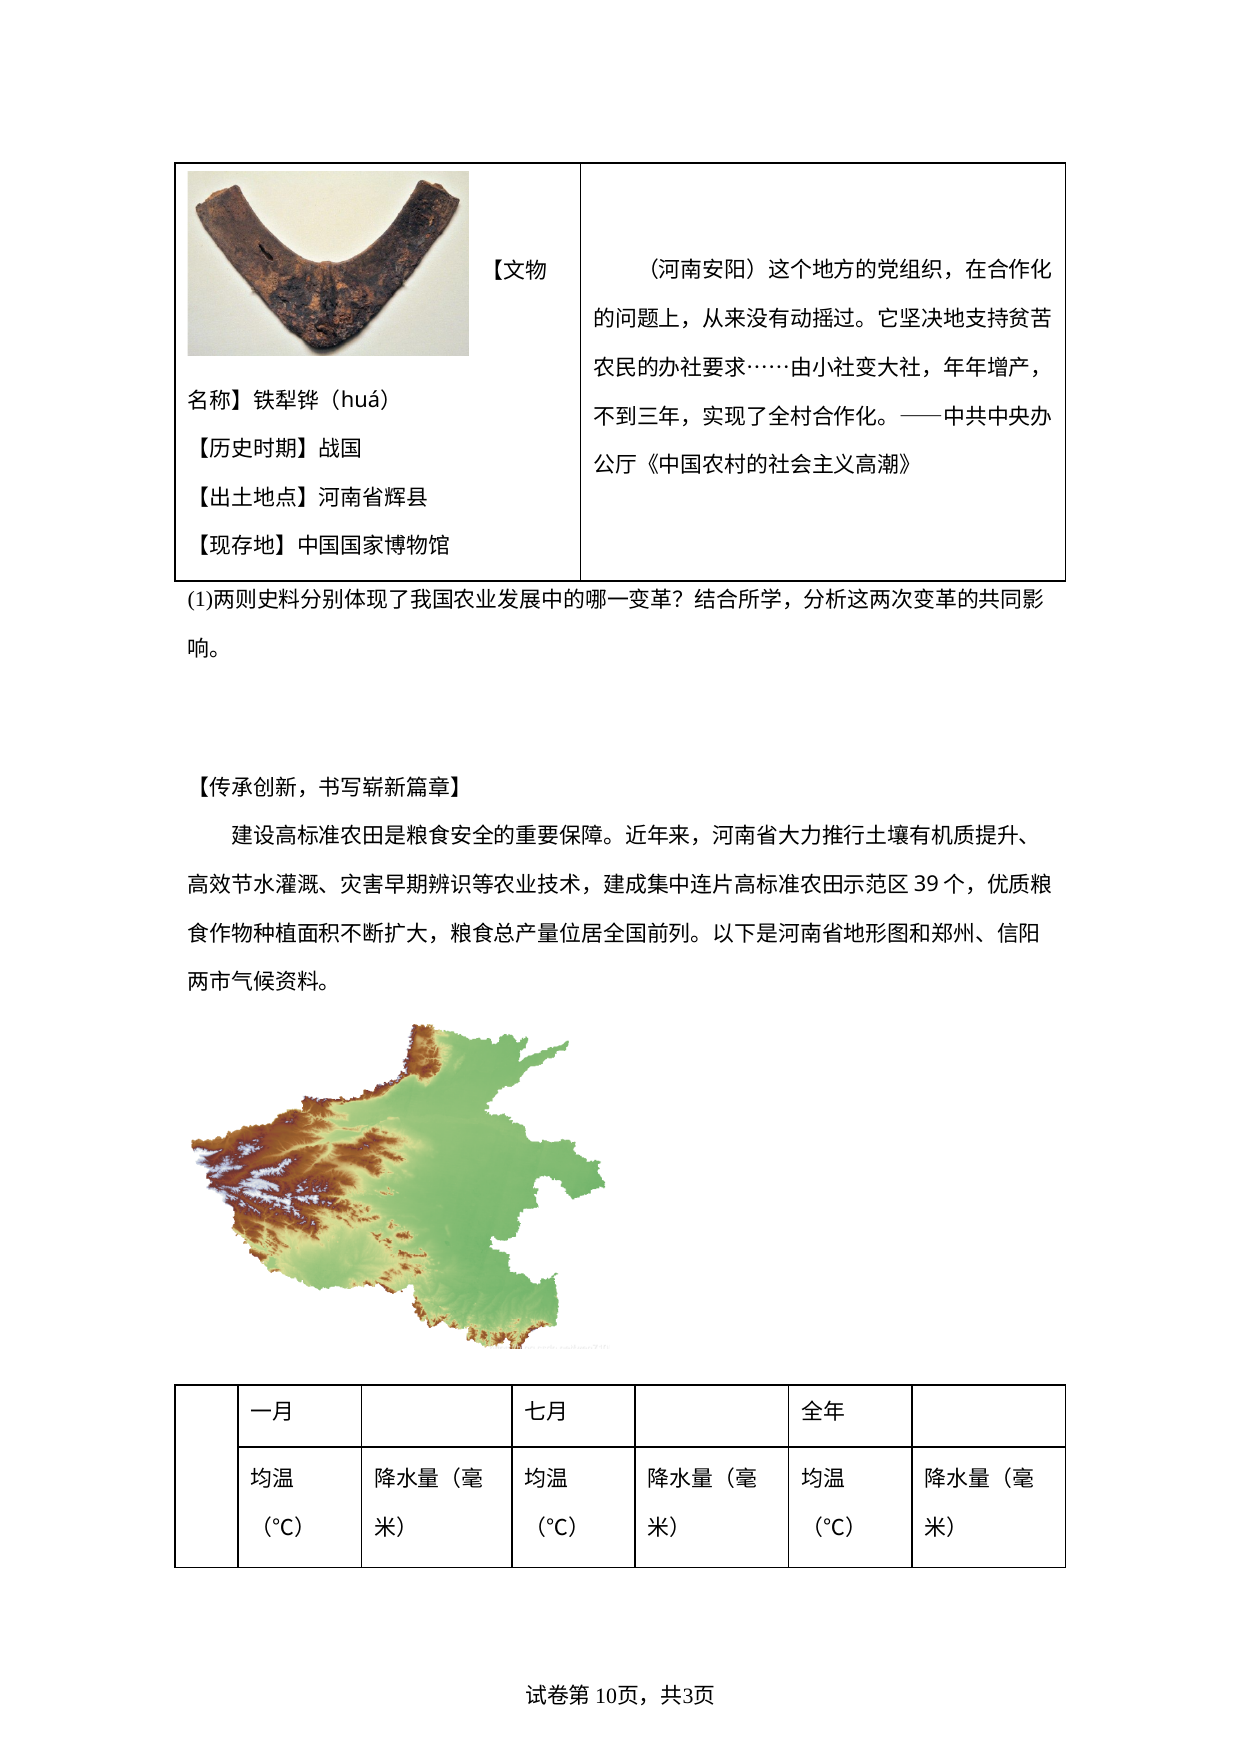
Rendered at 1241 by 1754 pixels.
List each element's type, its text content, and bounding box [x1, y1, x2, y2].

table_header 【文物名称】铁犁铧（huá） 【历史时期】战国 【出土地点】河南省辉县 【现存地】中国国家博物馆 [176, 164, 580, 580]
table_cell 降水量（毫米） [913, 1448, 1065, 1567]
table_cell 降水量（毫米） [636, 1448, 788, 1567]
picture [187, 171, 469, 356]
table_cell 均温（℃） [789, 1448, 911, 1567]
table_header [176, 1386, 237, 1567]
text 建设高标准农田是粮食安全的重要保障。近年来，河南省大力推行土壤有机质提升、高效节水灌溉、灾害早期辨识等农业技术，建成集中连片高标准农田示范区39个，优质粮食作物种植面积不断扩大，粮食总产量位居全国前列。以下是河南省地形图和郑州、信阳两市气候资料。 [187, 818, 1053, 996]
table_header [913, 1386, 1065, 1446]
picture [187, 1012, 610, 1349]
table_cell 均温（℃） [239, 1448, 361, 1567]
table_header （河南安阳）这个地方的党组织，在合作化的问题上，从来没有动摇过。它坚决地支持贫苦农民的办社要求……由小社变大社，年年增产，不到三年，实现了全村合作化。——中共中央办公厅《中国农村的社会主义高潮》 [581, 164, 1065, 580]
table_header 七月 [513, 1386, 634, 1446]
table_cell 均温（℃） [513, 1448, 634, 1567]
table_header [362, 1386, 511, 1446]
table_cell 降水量（毫米） [362, 1448, 511, 1567]
text 【传承创新，书写崭新篇章】 [187, 769, 1053, 802]
text (1)两则史料分别体现了我国农业发展中的哪一变革？结合所学，分析这两次变革的共同影响。 [187, 582, 1053, 663]
table_header 一月 [239, 1386, 361, 1446]
table_header 全年 [789, 1386, 911, 1446]
table_header [636, 1386, 788, 1446]
